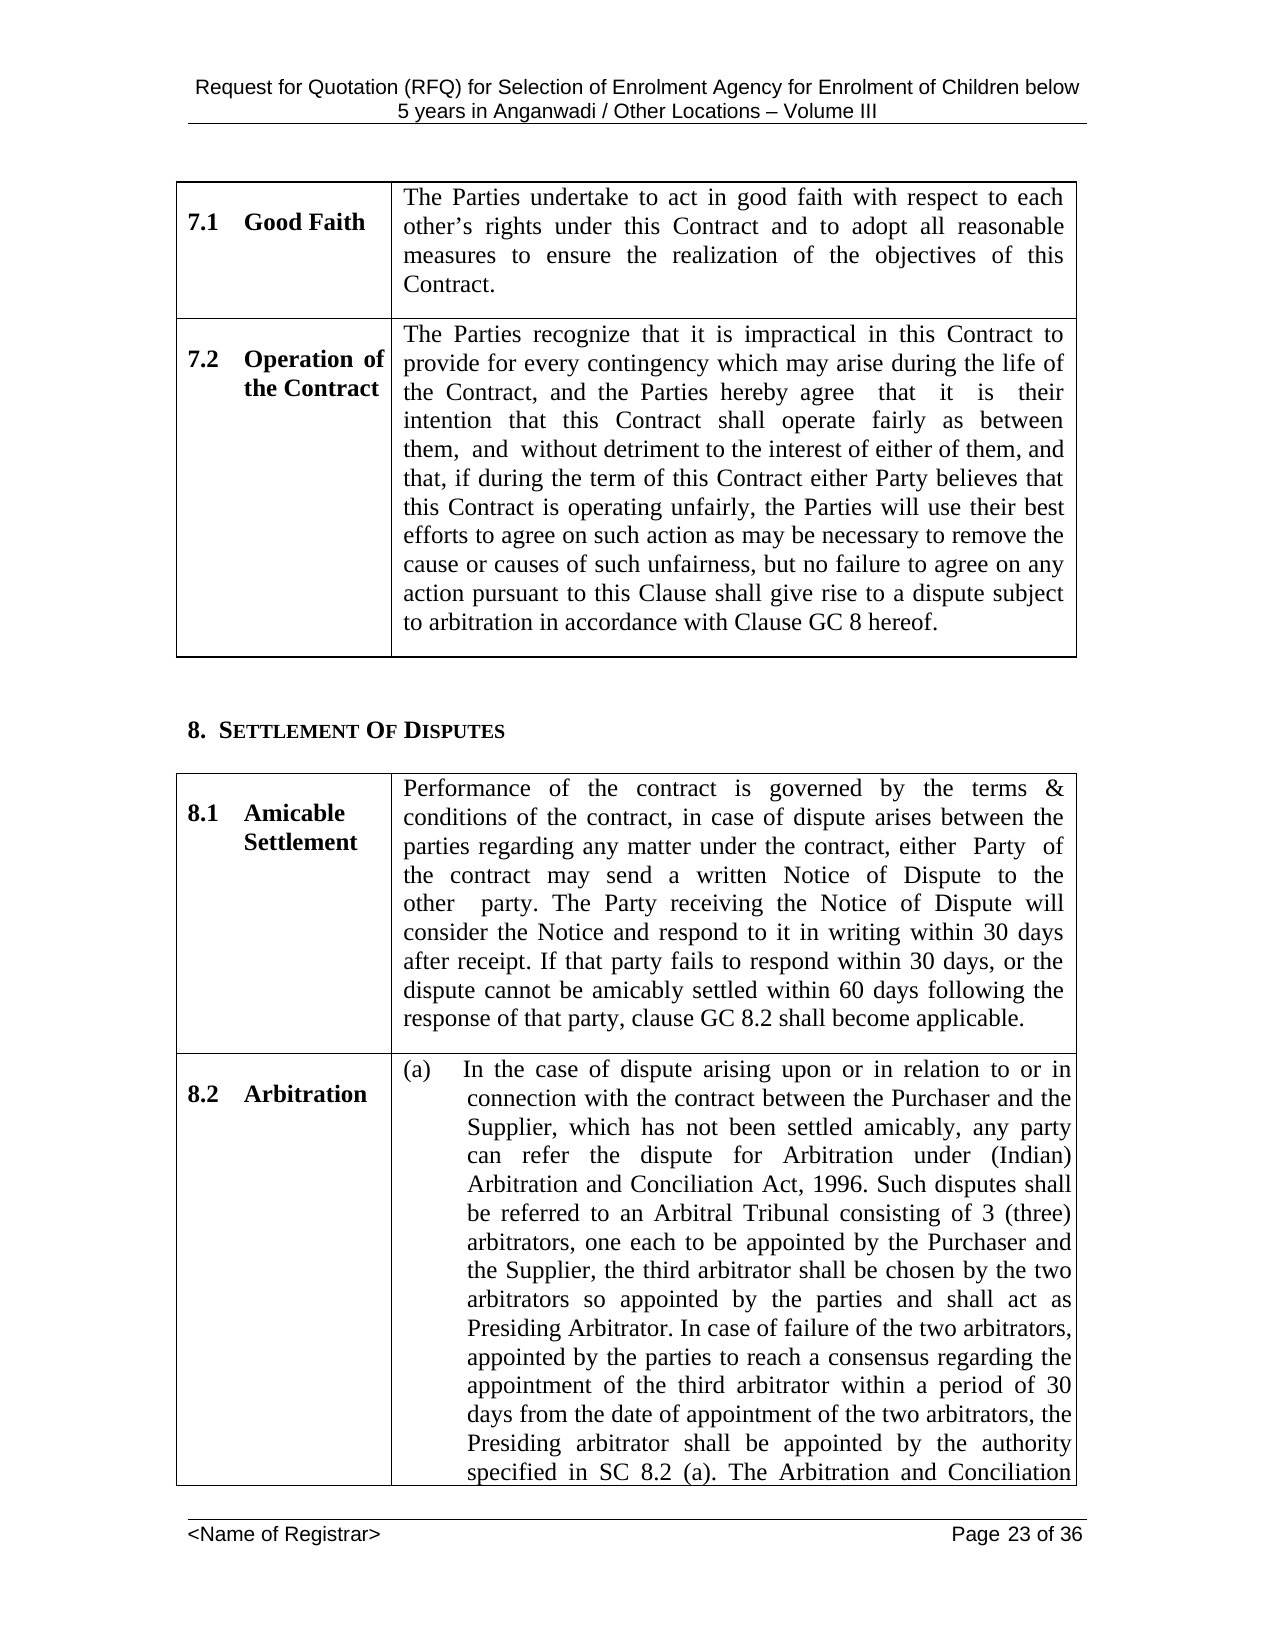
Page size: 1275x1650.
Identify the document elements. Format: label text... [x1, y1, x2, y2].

table_header 8.1 Amicable Settlement [177, 774, 391, 1053]
table_cell 8.2 Arbitration [177, 1054, 391, 1485]
table_header Performance of the contract is governed by the terms & conditions of the contract, in case of dispute arises between the parties regarding any matter under the contract, either Party of the contract may send a written Notice of Dispute to the other party. The Party receiving the Notice of Dispute will consider the Notice and respond to it in writing within 30 days after receipt. If that party fails to respond within 30 days, or the dispute cannot be amicably settled within 60 days following the response of that party, clause GC 8.2 shall become applicable. [392, 774, 1076, 1053]
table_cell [392, 1054, 1076, 1485]
table_cell The Parties recognize that it is impractical in this Contract to provide for every contingency which may arise during the life of the Contract, and the Parties hereby agree that it is their intention that this Contract shall operate fairly as between them, and without detriment to the interest of either of them, and that, if during the term of this Contract either Party believes that this Contract is operating unfairly, the Parties will use their best efforts to agree on such action as may be necessary to remove the cause or causes of such unfairness, but no failure to agree on any action pursuant to this Clause shall give rise to a dispute subject to arbitration in accordance with Clause GC 8 hereof. [392, 319, 1076, 656]
table_header The Parties undertake to act in good faith with respect to each other’s rights under this Contract and to adopt all reasonable measures to ensure the realization of the objectives of this Contract. [392, 183, 1076, 318]
table_header 7.1 Good Faith [177, 183, 391, 318]
subtitle 8. Settlement Of Disputes [187, 715, 1087, 744]
table_cell 7.2 Operation of the Contract [177, 319, 391, 656]
